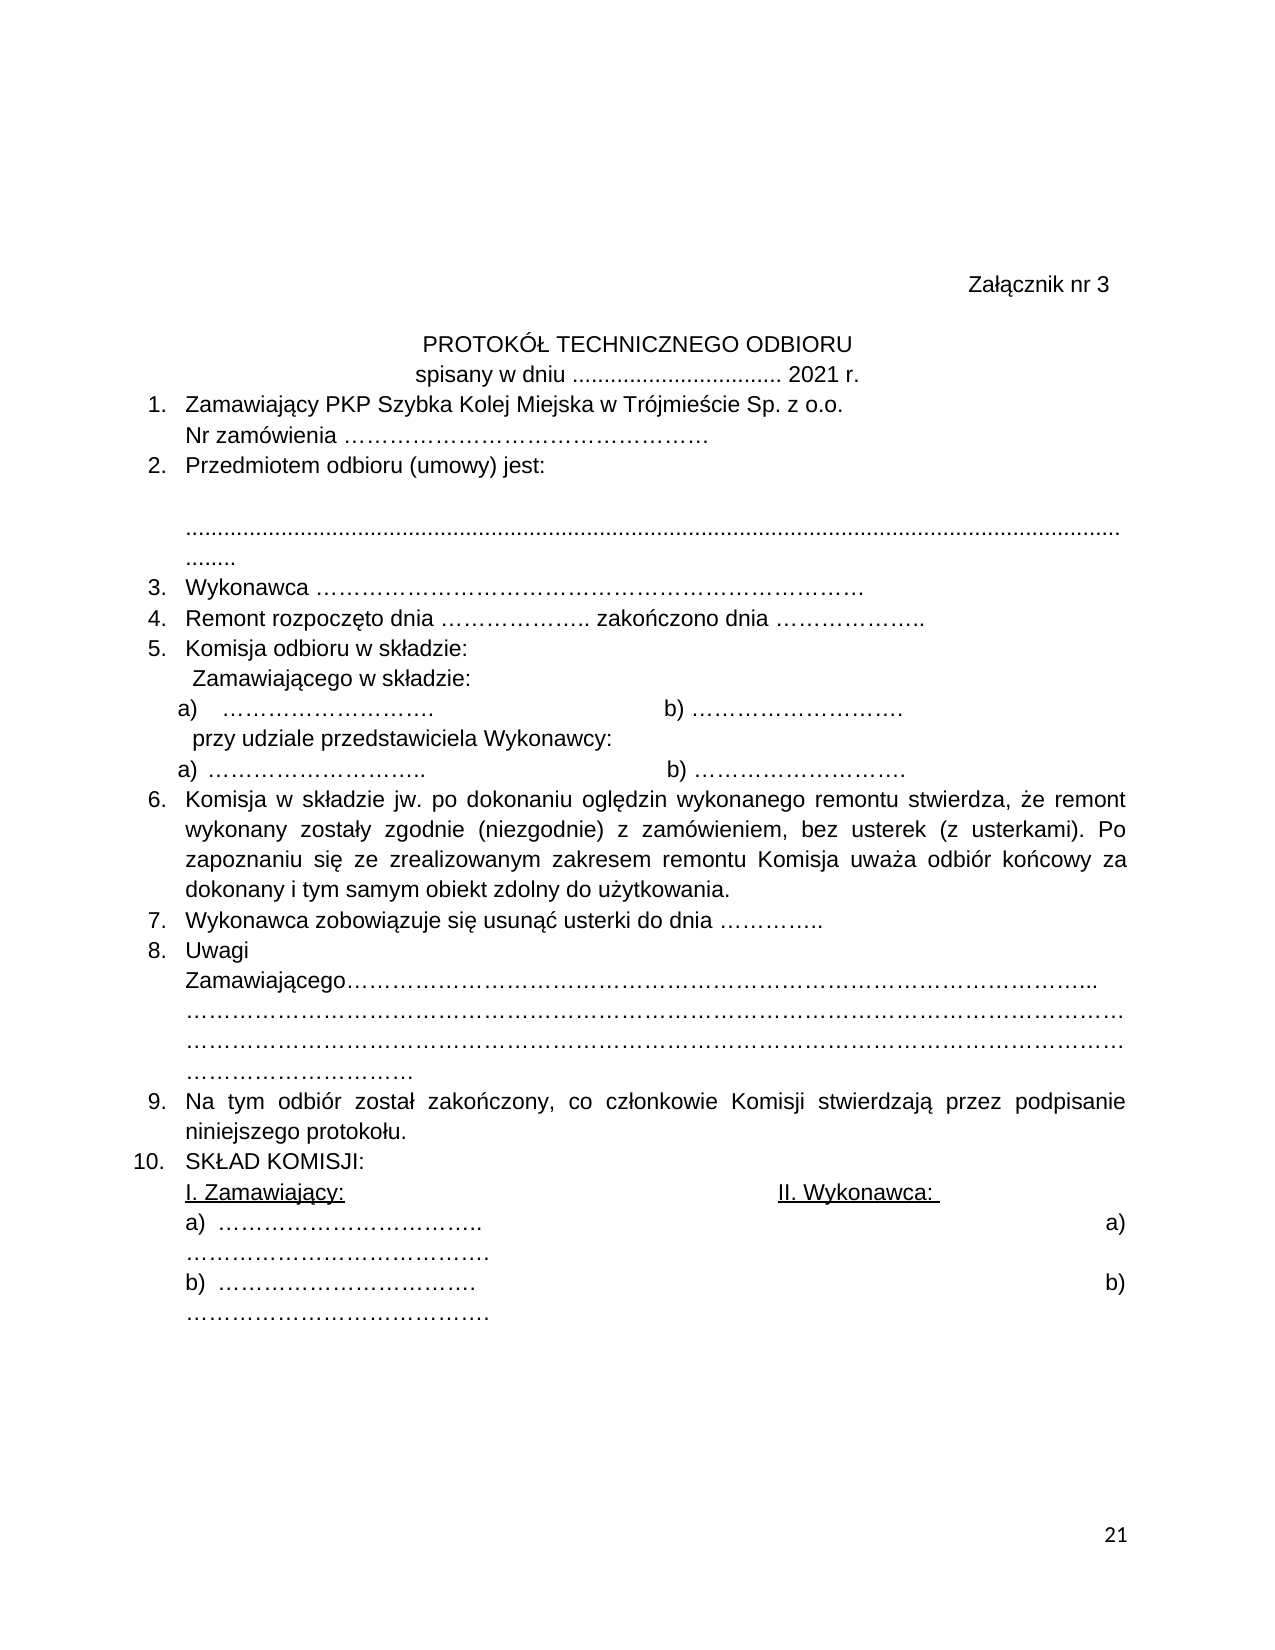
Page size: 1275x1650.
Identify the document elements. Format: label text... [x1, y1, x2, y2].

list SKŁAD KOMISJI: [133, 1148, 1127, 1174]
list Wykonawca zobowiązuje się usunąć usterki do dnia ………….. [148, 907, 1127, 933]
list ……………………….. b) ………………………. [177, 756, 1127, 782]
text Zamawiającego w składzie: [148, 665, 1127, 691]
list Wykonawca ……………………………………………………………… [148, 574, 1127, 601]
text Załącznik nr 3 [148, 271, 1109, 297]
text b) ……………………………. b) …………………………………. [185, 1269, 1127, 1326]
list Komisja w składzie jw. po dokonaniu oględzin wykonanego remontu stwierdza, że remont wykonany zostały zgodnie (niezgodnie) z zamówieniem, bez usterek (z usterkami). Po zapoznaniu się ze zrealizowanym zakresem remontu Komisja uważa odbiór końcowy za dokonany i tym samym obiekt zdolny do użytkowania. [148, 786, 1127, 903]
text Nr zamówienia ………………………………………… [148, 422, 1127, 448]
text a) …………………………….. a) …………………………………. [185, 1209, 1127, 1265]
text PROTOKÓŁ TECHNICZNEGO ODBIORU [148, 331, 1127, 357]
list Uwagi Zamawiającego……………………………………………………………………………………... …………………………………………………………………………………………………………………………………………………………………………………………………………………………………………………… [148, 937, 1127, 1084]
text przy udziale przedstawiciela Wykonawcy: [185, 725, 1127, 752]
list Przedmiotem odbioru (umowy) jest: [148, 452, 1127, 478]
text spisany w dniu ................................. 2021 r. [148, 361, 1127, 387]
list Komisja odbioru w składzie: [148, 635, 1127, 661]
list ………………………. b) ………………………. [177, 695, 1127, 721]
list Zamawiający PKP Szybka Kolej Miejska w Trójmieście Sp. z o.o. [148, 391, 1127, 418]
text ........................................................................................................................................................... [148, 482, 1127, 570]
list Na tym odbiór został zakończony, co członkowie Komisji stwierdzają przez podpisanie niniejszego protokołu. [148, 1088, 1127, 1144]
list Remont rozpoczęto dnia ……………….. zakończono dnia ……………….. [148, 604, 1127, 631]
text I. Zamawiający: II. Wykonawca: [185, 1178, 1127, 1205]
